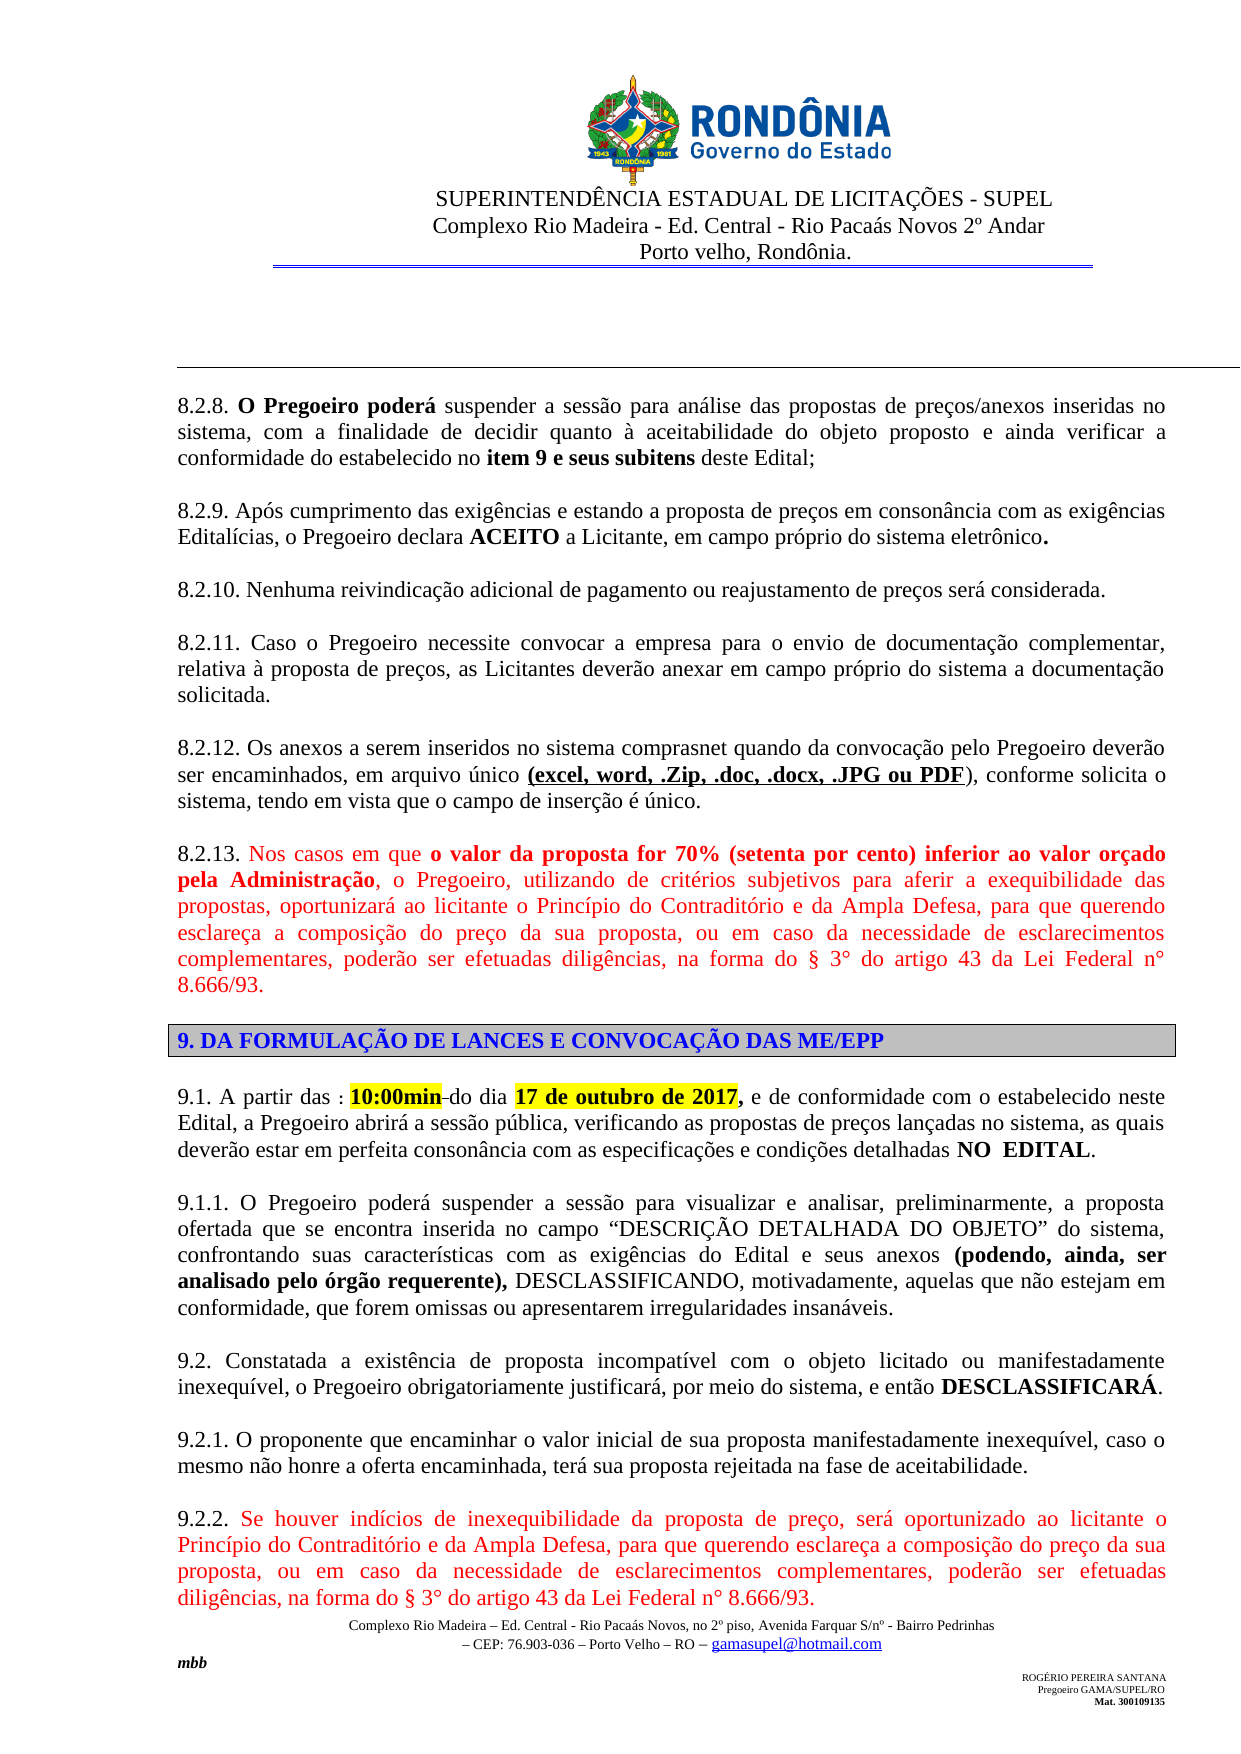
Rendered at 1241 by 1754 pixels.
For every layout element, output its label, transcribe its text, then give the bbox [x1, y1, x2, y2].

text 9.1. A partir das : 10:00min do dia 17 de outubro de 2017, e de conformidade com o estabelecido neste Edital, a Pregoeiro abrirá a sessão pública, verificando as propostas de preços lançadas no sistema, as quais deverão estar em perfeita consonância com as especificações e condições detalhadas NO EDITAL. [177, 1083, 1166, 1162]
text 9.2.2. Se houver indícios de inexequibilidade da proposta de preço, será oportunizado ao licitante o Princípio do Contraditório e da Ampla Defesa, para que querendo esclareça a composição do preço da sua proposta, ou em caso da necessidade de esclarecimentos complementares, poderão ser efetuadas diligências, na forma do § 3° do artigo 43 da Lei Federal n° 8.666/93. [177, 1505, 1168, 1610]
text 9. DA FORMULAÇÃO DE LANCES E CONVOCAÇÃO DAS ME/EPP [169, 1025, 1175, 1056]
text 8.2.12. Os anexos a serem inseridos no sistema comprasnet quando da convocação pelo Pregoeiro deverão ser encaminhados, em arquivo único (excel, word, .Zip, .doc, .docx, .JPG ou PDF), conforme solicita o sistema, tendo em vista que o campo de inserção é único. [177, 734, 1167, 813]
text 8.2.11. Caso o Pregoeiro necessite convocar a empresa para o envio de documentação complementar, relativa à proposta de preços, as Licitantes deverão anexar em campo próprio do sistema a documentação solicitada. [177, 629, 1167, 708]
text 8.2.8. O Pregoeiro poderá suspender a sessão para análise das propostas de preços/anexos inseridas no sistema, com a finalidade de decidir quanto à aceitabilidade do objeto proposto e ainda verificar a conformidade do estabelecido no item 9 e seus subitens deste Edital; [177, 392, 1167, 471]
text 8.2.13. Nos casos em que o valor da proposta for 70% (setenta por cento) inferior ao valor orçado pela Administração, o Pregoeiro, utilizando de critérios subjetivos para aferir a exequibilidade das propostas, oportunizará ao licitante o Princípio do Contraditório e da Ampla Defesa, para que querendo esclareça a composição do preço da sua proposta, ou em caso da necessidade de esclarecimentos complementares, poderão ser efetuadas diligências, na forma do § 3° do artigo 43 da Lei Federal n° 8.666/93. [177, 840, 1167, 998]
text 8.2.9. Após cumprimento das exigências e estando a proposta de preços em consonância com as exigências Editalícias, o Pregoeiro declara ACEITO a Licitante, em campo próprio do sistema eletrônico. [177, 497, 1167, 550]
text 9.2. Constatada a existência de proposta incompatível com o objeto licitado ou manifestadamente inexequível, o Pregoeiro obrigatoriamente justificará, por meio do sistema, e então DESCLASSIFICARÁ. [177, 1347, 1166, 1399]
text 8.2.10. Nenhuma reivindicação adicional de pagamento ou reajustamento de preços será considerada. [177, 576, 1167, 602]
text 9.2.1. O proponente que encaminhar o valor inicial de sua proposta manifestadamente inexequível, caso o mesmo não honre a oferta encaminhada, terá sua proposta rejeitada na fase de aceitabilidade. [177, 1426, 1166, 1478]
picture [586, 75, 891, 186]
text 9.1.1. O Pregoeiro poderá suspender a sessão para visualizar e analisar, preliminarmente, a proposta ofertada que se encontra inserida no campo “DESCRIÇÃO DETALHADA DO OBJETO” do sistema, confrontando suas características com as exigências do Edital e seus anexos (podendo, ainda, ser analisado pelo órgão requerente), DESCLASSIFICANDO, motivadamente, aquelas que não estejam em conformidade, que forem omissas ou apresentarem irregularidades insanáveis. [177, 1188, 1166, 1320]
